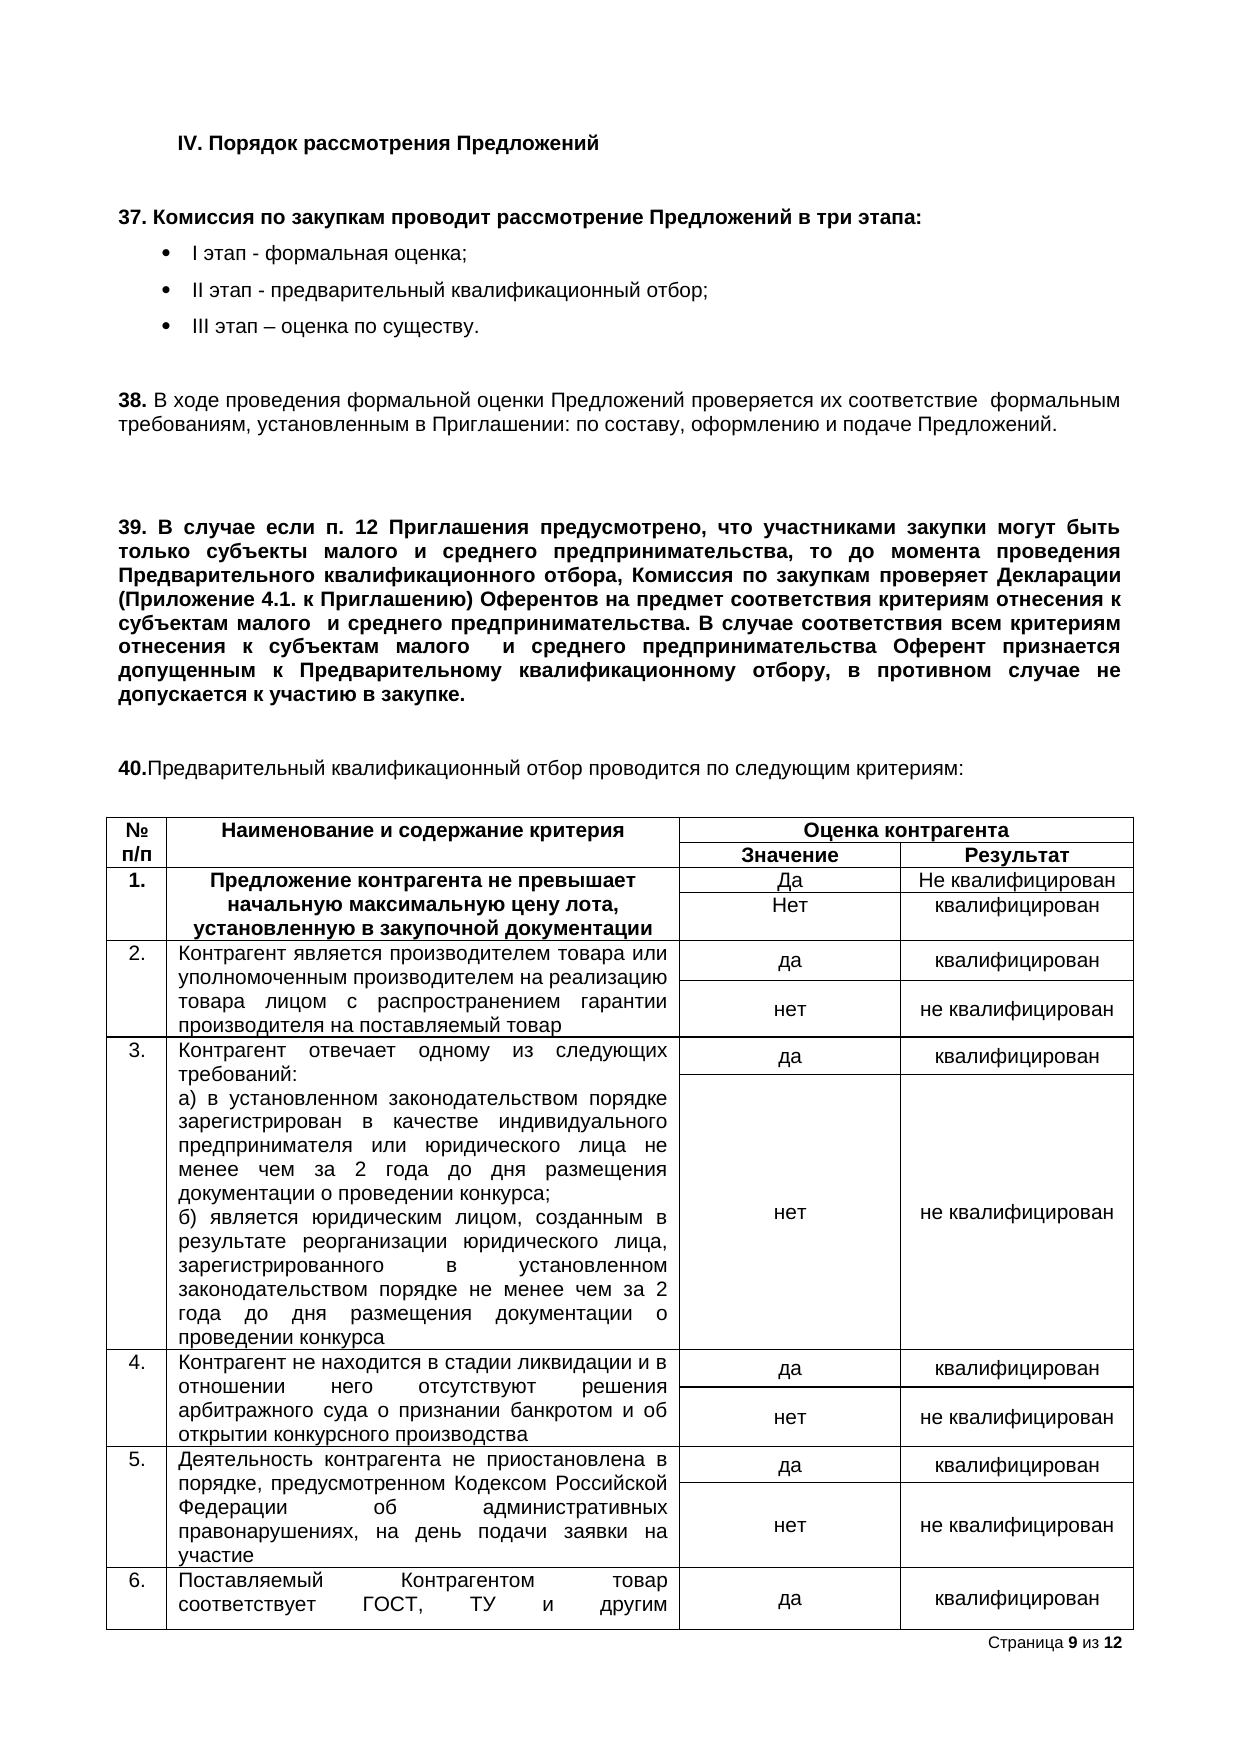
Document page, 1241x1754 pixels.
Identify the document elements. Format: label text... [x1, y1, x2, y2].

table_cell 6. [107, 1568, 166, 1628]
table_cell Результат [901, 843, 1133, 867]
table_cell да [680, 1038, 900, 1073]
list II этап - предварительный квалификационный отбор; [162, 278, 1122, 302]
subtitle 39. В случае если п. 12 Приглашения предусмотрено, что участниками закупки могут быть только субъекты малого и среднего предпринимательства, то до момента проведения Предварительного квалификационного отбора, Комиссия по закупкам проверяет Декларации (Приложение 4.1. к Приглашению) Оферентов на предмет соответствия критериям отнесения к субъектам малого и среднего предпринимательства. В случае соответствия всем критериям отнесения к субъектам малого и среднего предпринимательства Оферент признается допущенным к Предварительному квалификационному отбору, в противном случае не допускается к участию в закупке. [118, 514, 1122, 706]
table_cell да [680, 1447, 900, 1482]
table_cell нет [680, 1483, 900, 1567]
table_cell Значение [680, 843, 900, 867]
table_cell не квалифицирован [901, 1388, 1133, 1446]
list I этап - формальная оценка; [162, 241, 1122, 265]
table_header Оценка контрагента [680, 818, 1133, 842]
table_cell да [680, 1350, 900, 1386]
table_cell Контрагент является производителем товара или уполномоченным производителем на реализацию товара лицом с распространением гарантии производителя на поставляемый товар [167, 941, 679, 1036]
table_cell Нет [680, 893, 900, 939]
table_cell нет [680, 1075, 900, 1349]
table_cell Контрагент отвечает одному из следующих требований: а) в установленном законодательством порядке зарегистрирован в качестве индивидуального предпринимателя или юридического лица не менее чем за 2 года до дня размещения документации о проведении конкурса; б) является юридическим лицом, созданным в результате реорганизации юридического лица, зарегистрированного в установленном законодательством порядке не менее чем за 2 года до дня размещения документации о проведении конкурса [167, 1038, 679, 1349]
table_cell Не квалифицирован [901, 868, 1133, 892]
table_cell 5. [107, 1447, 166, 1567]
table_cell нет [680, 981, 900, 1036]
table_cell да [680, 1568, 900, 1628]
table_cell не квалифицирован [901, 1075, 1133, 1349]
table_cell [167, 1568, 679, 1628]
table_cell да [680, 941, 900, 979]
table_cell 4. [107, 1350, 166, 1446]
table_cell не квалифицирован [901, 981, 1133, 1036]
table_header Наименование и содержание критерия [167, 818, 679, 867]
table_cell квалифицирован [901, 1568, 1133, 1628]
subtitle 37. Комиссия по закупкам проводит рассмотрение Предложений в три этапа: [118, 204, 1122, 228]
table_cell не квалифицирован [901, 1483, 1133, 1567]
table_header № п/п [107, 818, 166, 867]
table_cell Предложение контрагента не превышает начальную максимальную цену лота, установленную в закупочной документации [167, 868, 679, 939]
table_cell 2. [107, 941, 166, 1036]
table_cell квалифицирован [901, 941, 1133, 979]
subtitle 40.Предварительный квалификационный отбор проводится по следующим критериям: [118, 756, 1122, 780]
table_cell квалифицирован [901, 1447, 1133, 1482]
table_cell Да [680, 868, 900, 892]
table_cell Контрагент не находится в стадии ликвидации и в отношении него отсутствуют решения арбитражного суда о признании банкротом и об открытии конкурсного производства [167, 1350, 679, 1446]
table_cell 3. [107, 1038, 166, 1349]
subtitle 38. В ходе проведения формальной оценки Предложений проверяется их соответствие формальным требованиям, установленным в Приглашении: по составу, оформлению и подаче Предложений. [118, 388, 1122, 436]
list III этап – оценка по существу. [162, 314, 1122, 338]
table_cell 1. [107, 868, 166, 939]
table_cell нет [680, 1388, 900, 1446]
table_cell квалифицирован [901, 1038, 1133, 1073]
table_cell квалифицирован [901, 893, 1133, 939]
table_cell Деятельность контрагента не приостановлена в порядке, предусмотренном Кодексом Российской Федерации об административных правонарушениях, на день подачи заявки на участие [167, 1447, 679, 1567]
text IV. Порядок рассмотрения Предложений [177, 131, 1122, 154]
table_cell квалифицирован [901, 1350, 1133, 1386]
